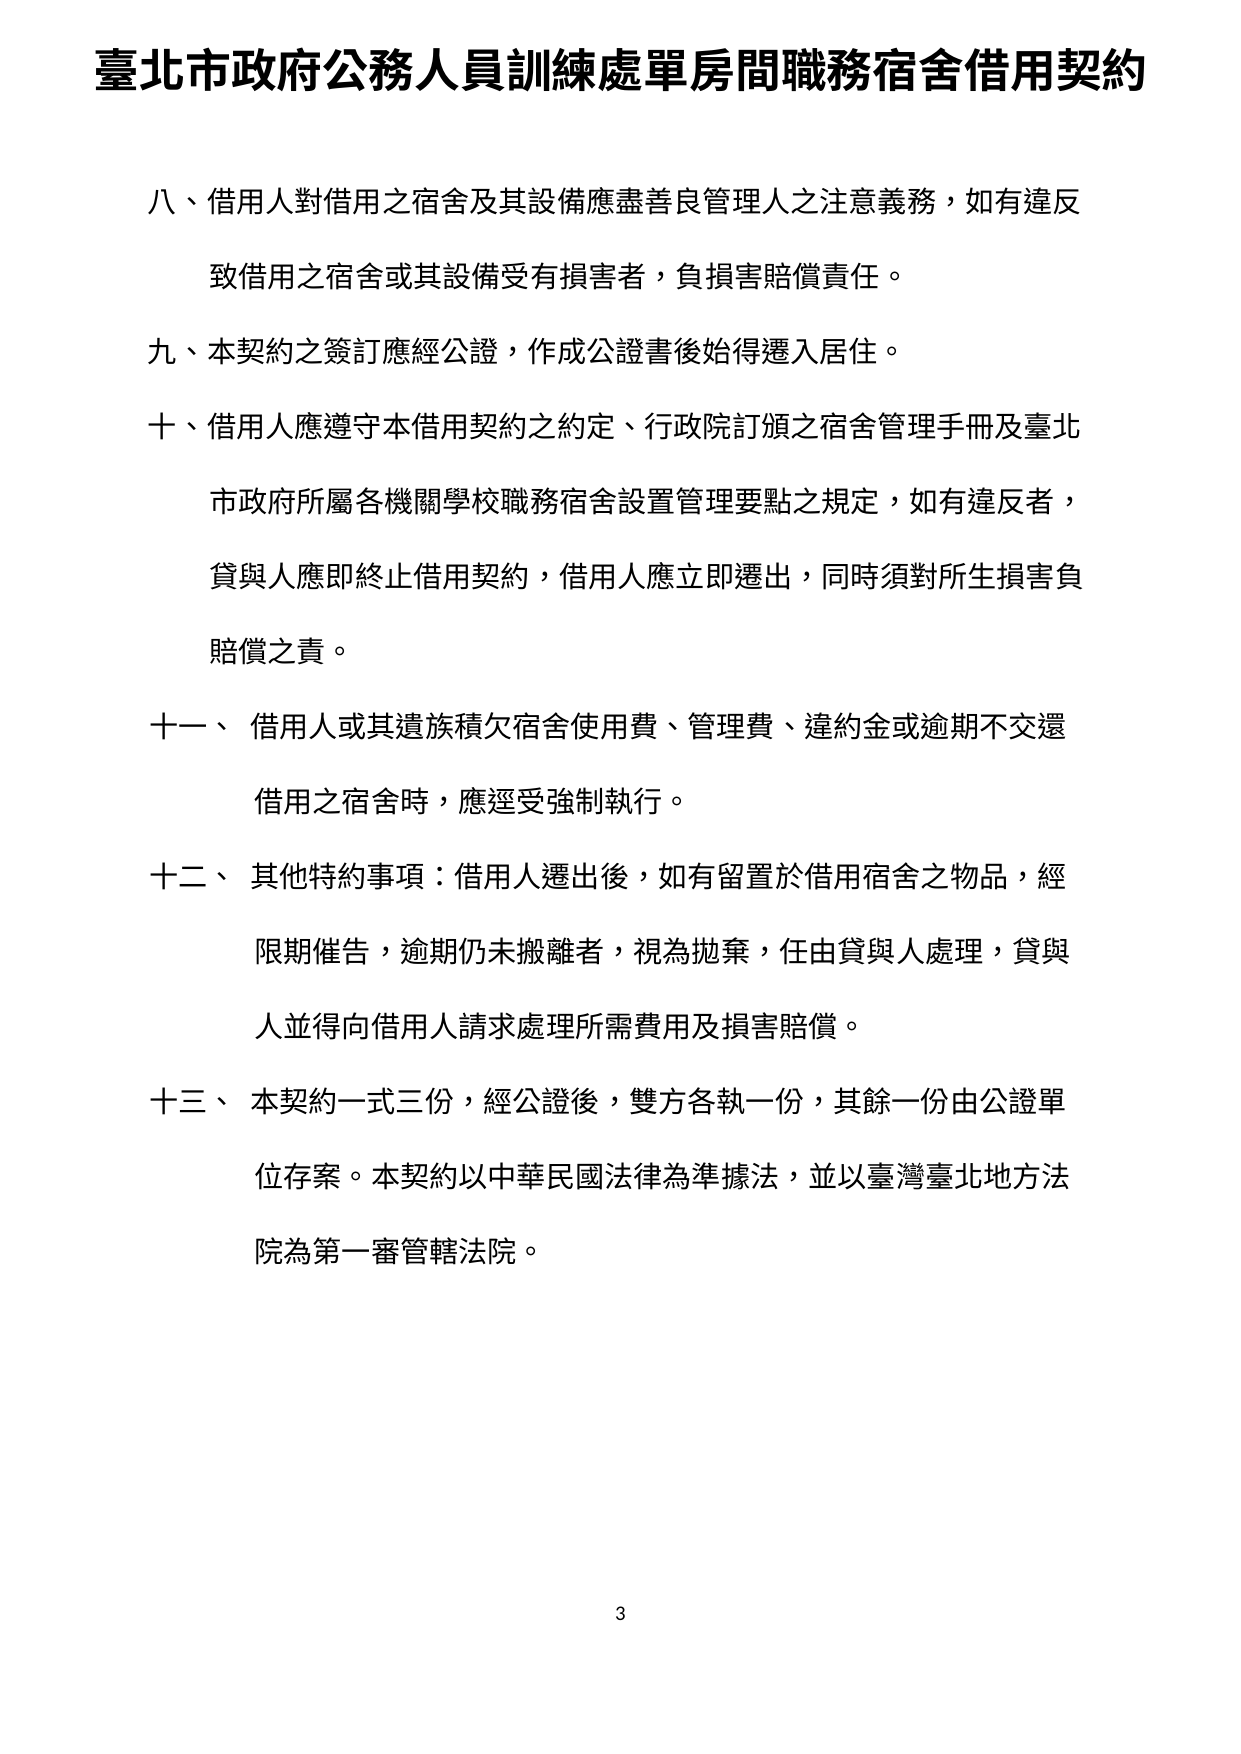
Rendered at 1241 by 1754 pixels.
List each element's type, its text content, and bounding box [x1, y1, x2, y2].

list 本契約之簽訂應經公證，作成公證書後始得遷入居住。 [148, 312, 1092, 387]
list 借用人應遵守本借用契約之約定、行政院訂頒之宿舍管理手冊及臺北市政府所屬各機關學校職務宿舍設置管理要點之規定，如有違反者，貸與人應即終止借用契約，借用人應立即遷出，同時須對所生損害負賠償之責。 [148, 387, 1092, 687]
list 借用人或其遺族積欠宿舍使用費、管理費、違約金或逾期不交還借用之宿舍時，應逕受強制執行。 [149, 687, 1092, 837]
list 其他特約事項：借用人遷出後，如有留置於借用宿舍之物品，經限期催告，逾期仍未搬離者，視為拋棄，任由貸與人處理，貸與人並得向借用人請求處理所需費用及損害賠償。 [149, 837, 1092, 1062]
list 借用人對借用之宿舍及其設備應盡善良管理人之注意義務，如有違反致借用之宿舍或其設備受有損害者，負損害賠償責任。 [148, 162, 1092, 312]
list 本契約一式三份，經公證後，雙方各執一份，其餘一份由公證單位存案。本契約以中華民國法律為準據法，並以臺灣臺北地方法院為第一審管轄法院。 [149, 1062, 1092, 1287]
